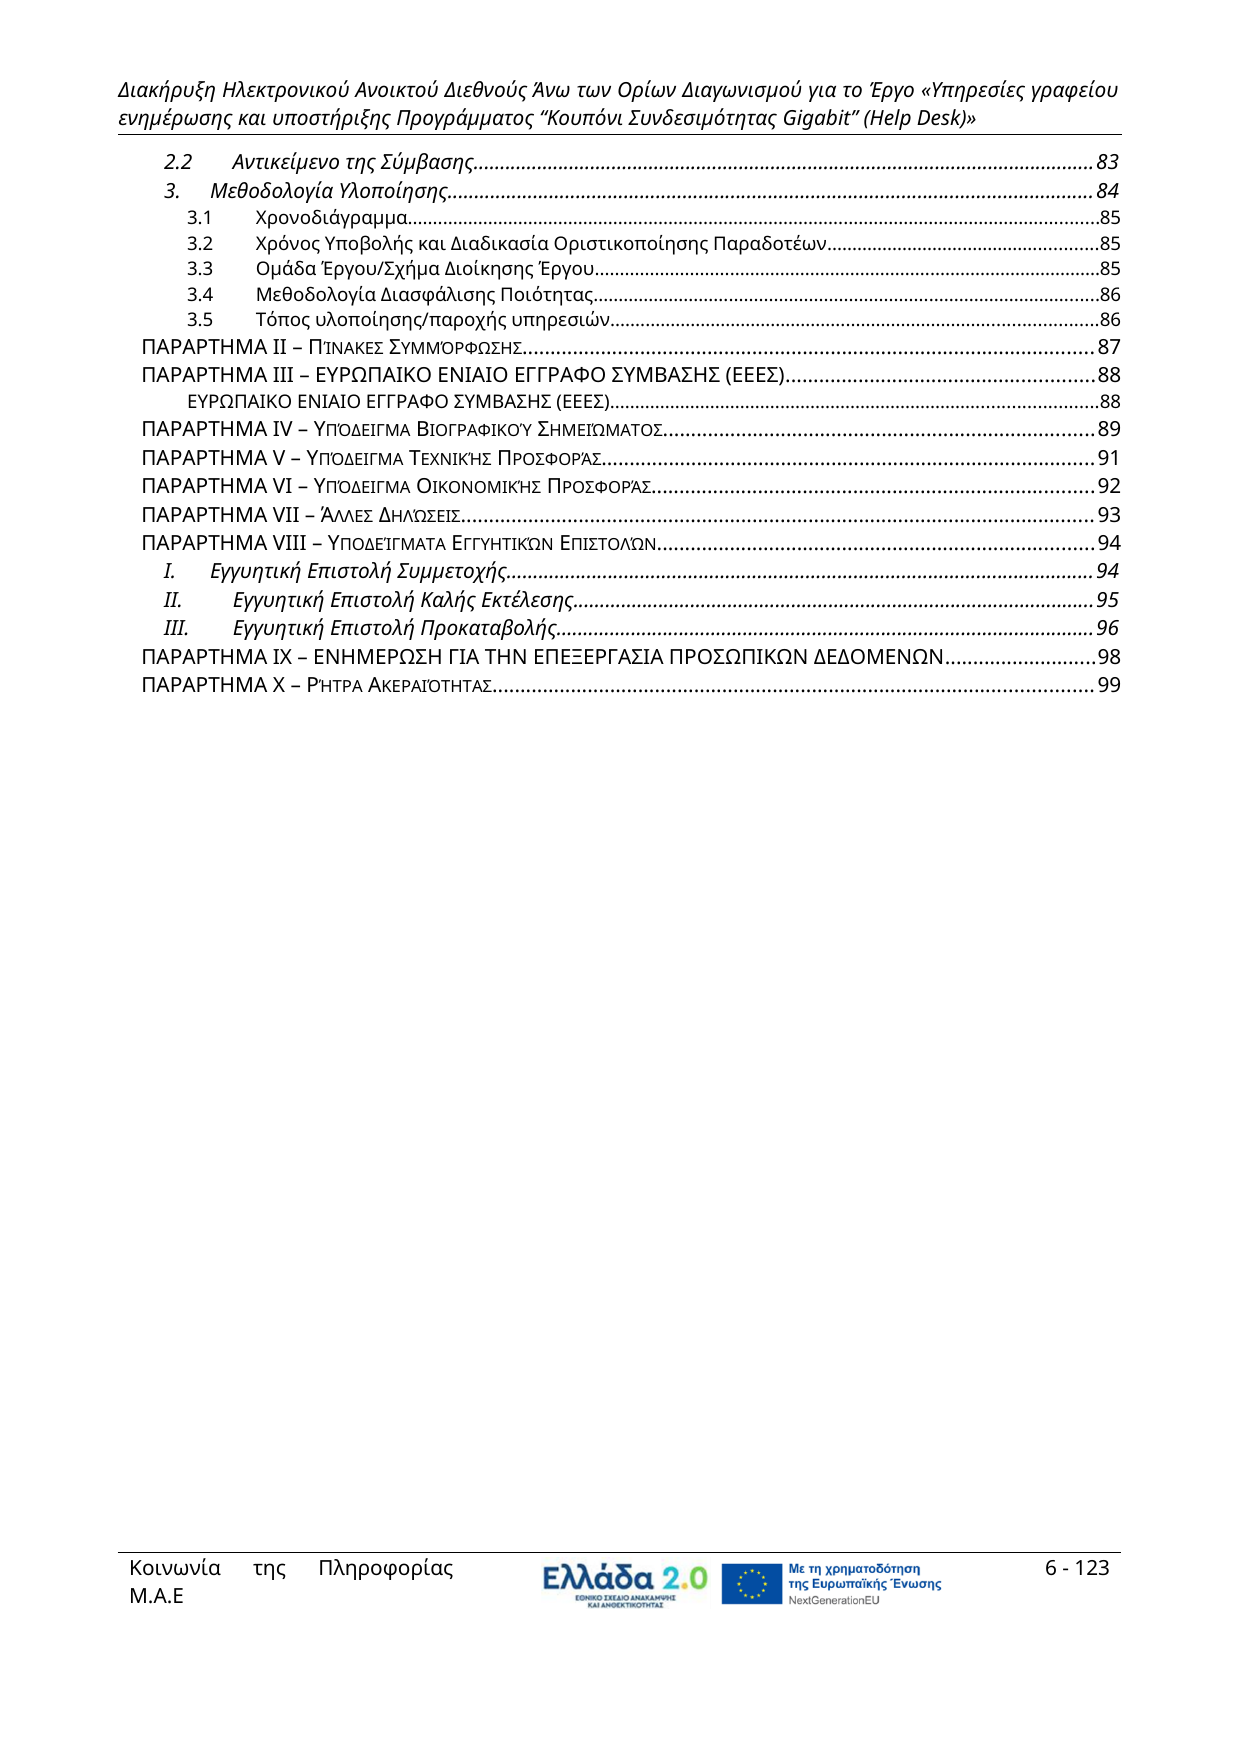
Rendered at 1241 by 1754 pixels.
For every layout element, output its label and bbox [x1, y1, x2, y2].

picture [541, 1557, 948, 1609]
